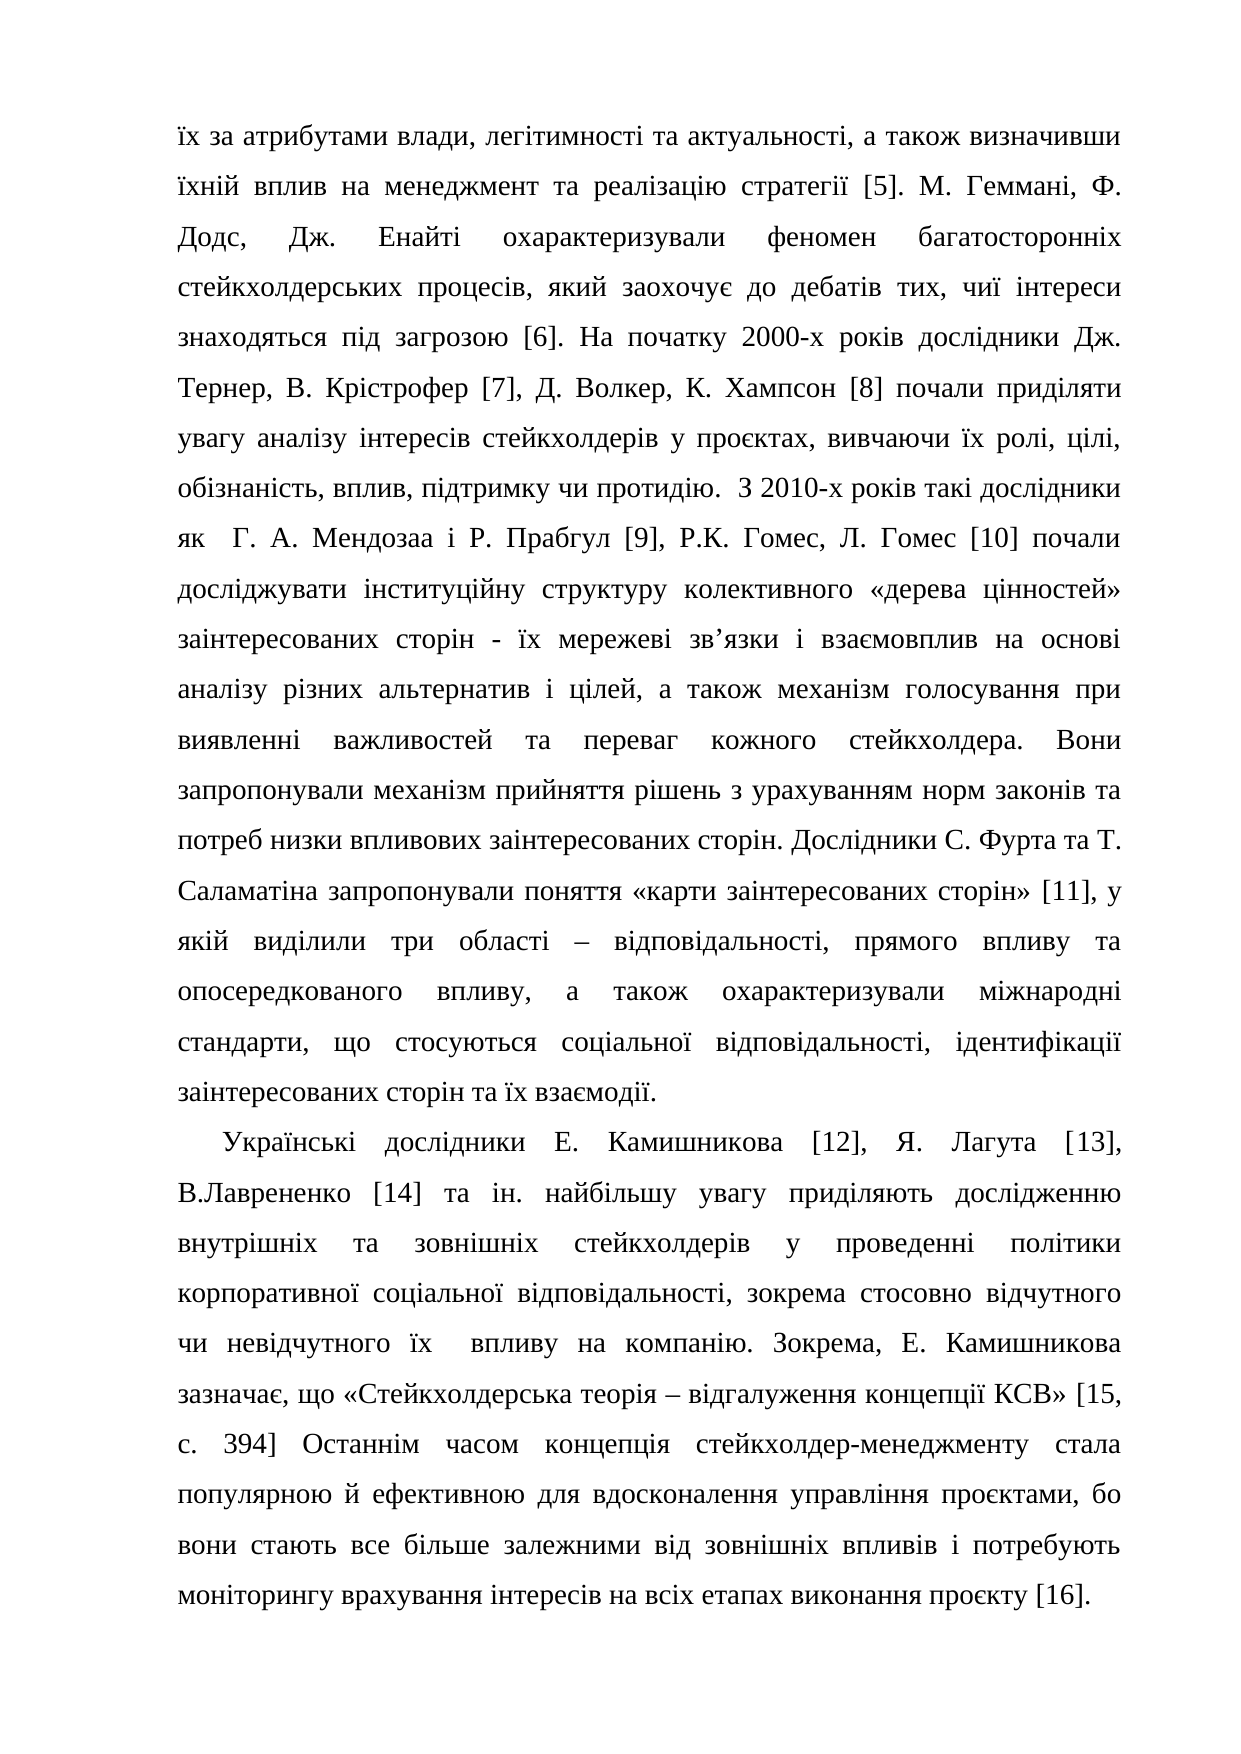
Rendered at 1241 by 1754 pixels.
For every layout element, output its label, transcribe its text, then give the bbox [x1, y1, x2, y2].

text Українські дослідники Е. Камишникова [12], Я. Лагута [13], В.Лаврененко [14] та ін. найбільшу увагу приділяють дослідженню внутрішніх та зовнішніх стейкхолдерів у проведенні політики корпоративної соціальної відповідальності, зокрема стосовно відчутного чи невідчутного їх впливу на компанію. Зокрема, Е. Камишникова зазначає, що «Стейкхолдерська теорія – відгалуження концепції КСВ» [15, c. 394] Останнім часом концепція стейкхолдер-менеджменту стала популярною й ефективною для вдосконалення управління проєктами, бо вони стають все більше залежними від зовнішніх впливів і потребують моніторингу врахування інтересів на всіх етапах виконання проєкту [16]. [177, 1124, 1122, 1611]
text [177, 118, 1122, 1108]
